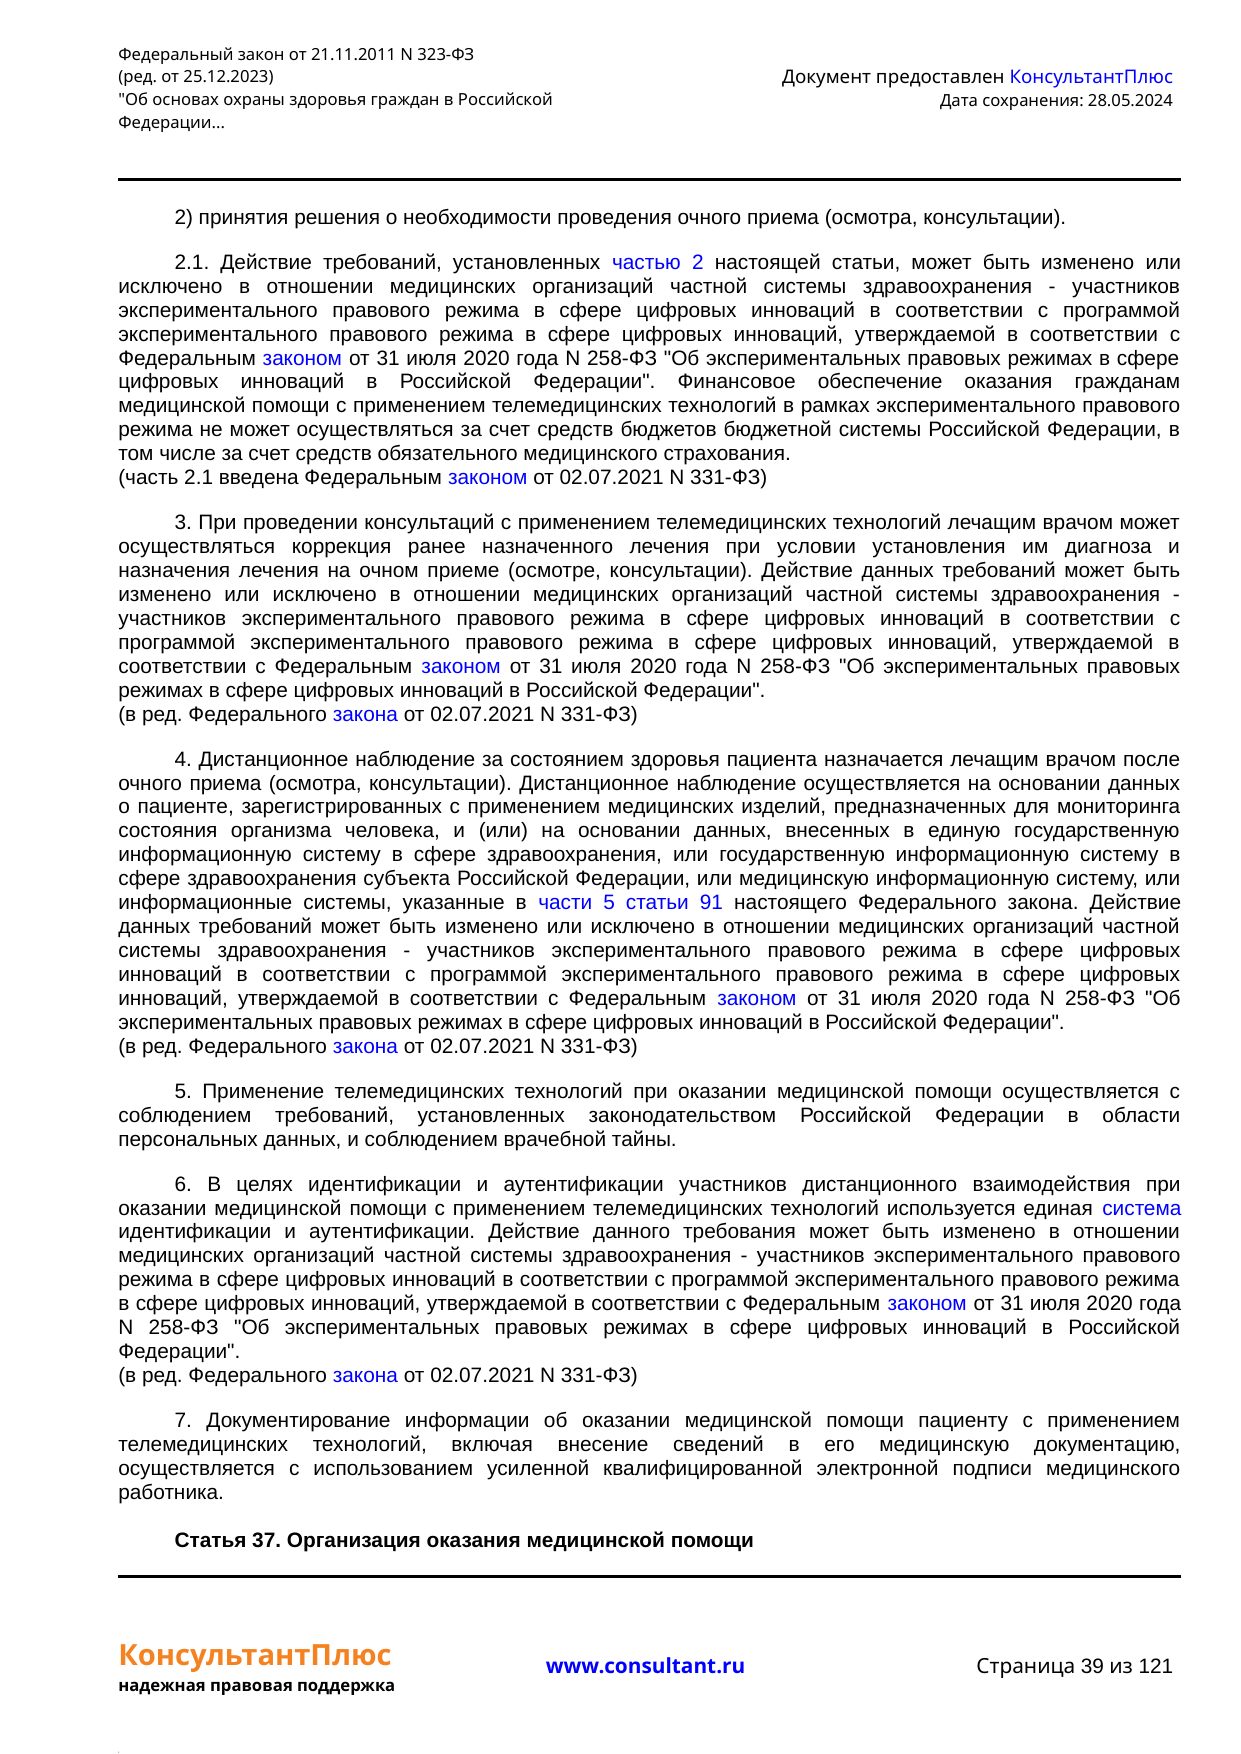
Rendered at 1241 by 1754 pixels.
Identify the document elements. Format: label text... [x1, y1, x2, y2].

text (в ред. Федерального закона от 02.07.2021 N 331-ФЗ) [118, 1363, 1181, 1387]
text 5. Применение телемедицинских технологий при оказании медицинской помощи осуществляется с соблюдением требований, установленных законодательством Российской Федерации в области персональных данных, и соблюдением врачебной тайны. [118, 1079, 1181, 1151]
text 6. В целях идентификации и аутентификации участников дистанционного взаимодействия при оказании медицинской помощи с применением телемедицинских технологий используется единая система идентификации и аутентификации. Действие данного требования может быть изменено в отношении медицинских организаций частной системы здравоохранения - участников экспериментального правового режима в сфере цифровых инноваций в соответствии с программой экспериментального правового режима в сфере цифровых инноваций, утверждаемой в соответствии с Федеральным законом от 31 июля 2020 года N 258-ФЗ "Об экспериментальных правовых режимах в сфере цифровых инноваций в Российской Федерации". [118, 1171, 1181, 1363]
text 4. Дистанционное наблюдение за состоянием здоровья пациента назначается лечащим врачом после очного приема (осмотра, консультации). Дистанционное наблюдение осуществляется на основании данных о пациенте, зарегистрированных с применением медицинских изделий, предназначенных для мониторинга состояния организма человека, и (или) на основании данных, внесенных в единую государственную информационную систему в сфере здравоохранения, или государственную информационную систему в сфере здравоохранения субъекта Российской Федерации, или медицинскую информационную систему, или информационные системы, указанные в части 5 статьи 91 настоящего Федерального закона. Действие данных требований может быть изменено или исключено в отношении медицинских организаций частной системы здравоохранения - участников экспериментального правового режима в сфере цифровых инноваций в соответствии с программой экспериментального правового режима в сфере цифровых инноваций, утверждаемой в соответствии с Федеральным законом от 31 июля 2020 года N 258-ФЗ "Об экспериментальных правовых режимах в сфере цифровых инноваций в Российской Федерации". [118, 746, 1181, 1034]
text (часть 2.1 введена Федеральным законом от 02.07.2021 N 331-ФЗ) [118, 465, 1181, 489]
title Статья 37. Организация оказания медицинской помощи [118, 1528, 1181, 1552]
text 7. Документирование информации об оказании медицинской помощи пациенту с применением телемедицинских технологий, включая внесение сведений в его медицинскую документацию, осуществляется с использованием усиленной квалифицированной электронной подписи медицинского работника. [118, 1408, 1181, 1504]
text 2.1. Действие требований, установленных частью 2 настоящей статьи, может быть изменено или исключено в отношении медицинских организаций частной системы здравоохранения - участников экспериментального правового режима в сфере цифровых инноваций в соответствии с программой экспериментального правового режима в сфере цифровых инноваций, утверждаемой в соответствии с Федеральным законом от 31 июля 2020 года N 258-ФЗ "Об экспериментальных правовых режимах в сфере цифровых инноваций в Российской Федерации". Финансовое обеспечение оказания гражданам медицинской помощи с применением телемедицинских технологий в рамках экспериментального правового режима не может осуществляться за счет средств бюджетов бюджетной системы Российской Федерации, в том числе за счет средств обязательного медицинского страхования. [118, 249, 1181, 465]
text (в ред. Федерального закона от 02.07.2021 N 331-ФЗ) [118, 1034, 1181, 1058]
text 2) принятия решения о необходимости проведения очного приема (осмотра, консультации). [118, 205, 1181, 229]
text (в ред. Федерального закона от 02.07.2021 N 331-ФЗ) [118, 702, 1181, 726]
text 3. При проведении консультаций с применением телемедицинских технологий лечащим врачом может осуществляться коррекция ранее назначенного лечения при условии установления им диагноза и назначения лечения на очном приеме (осмотре, консультации). Действие данных требований может быть изменено или исключено в отношении медицинских организаций частной системы здравоохранения - участников экспериментального правового режима в сфере цифровых инноваций в соответствии с программой экспериментального правового режима в сфере цифровых инноваций, утверждаемой в соответствии с Федеральным законом от 31 июля 2020 года N 258-ФЗ "Об экспериментальных правовых режимах в сфере цифровых инноваций в Российской Федерации". [118, 510, 1181, 702]
